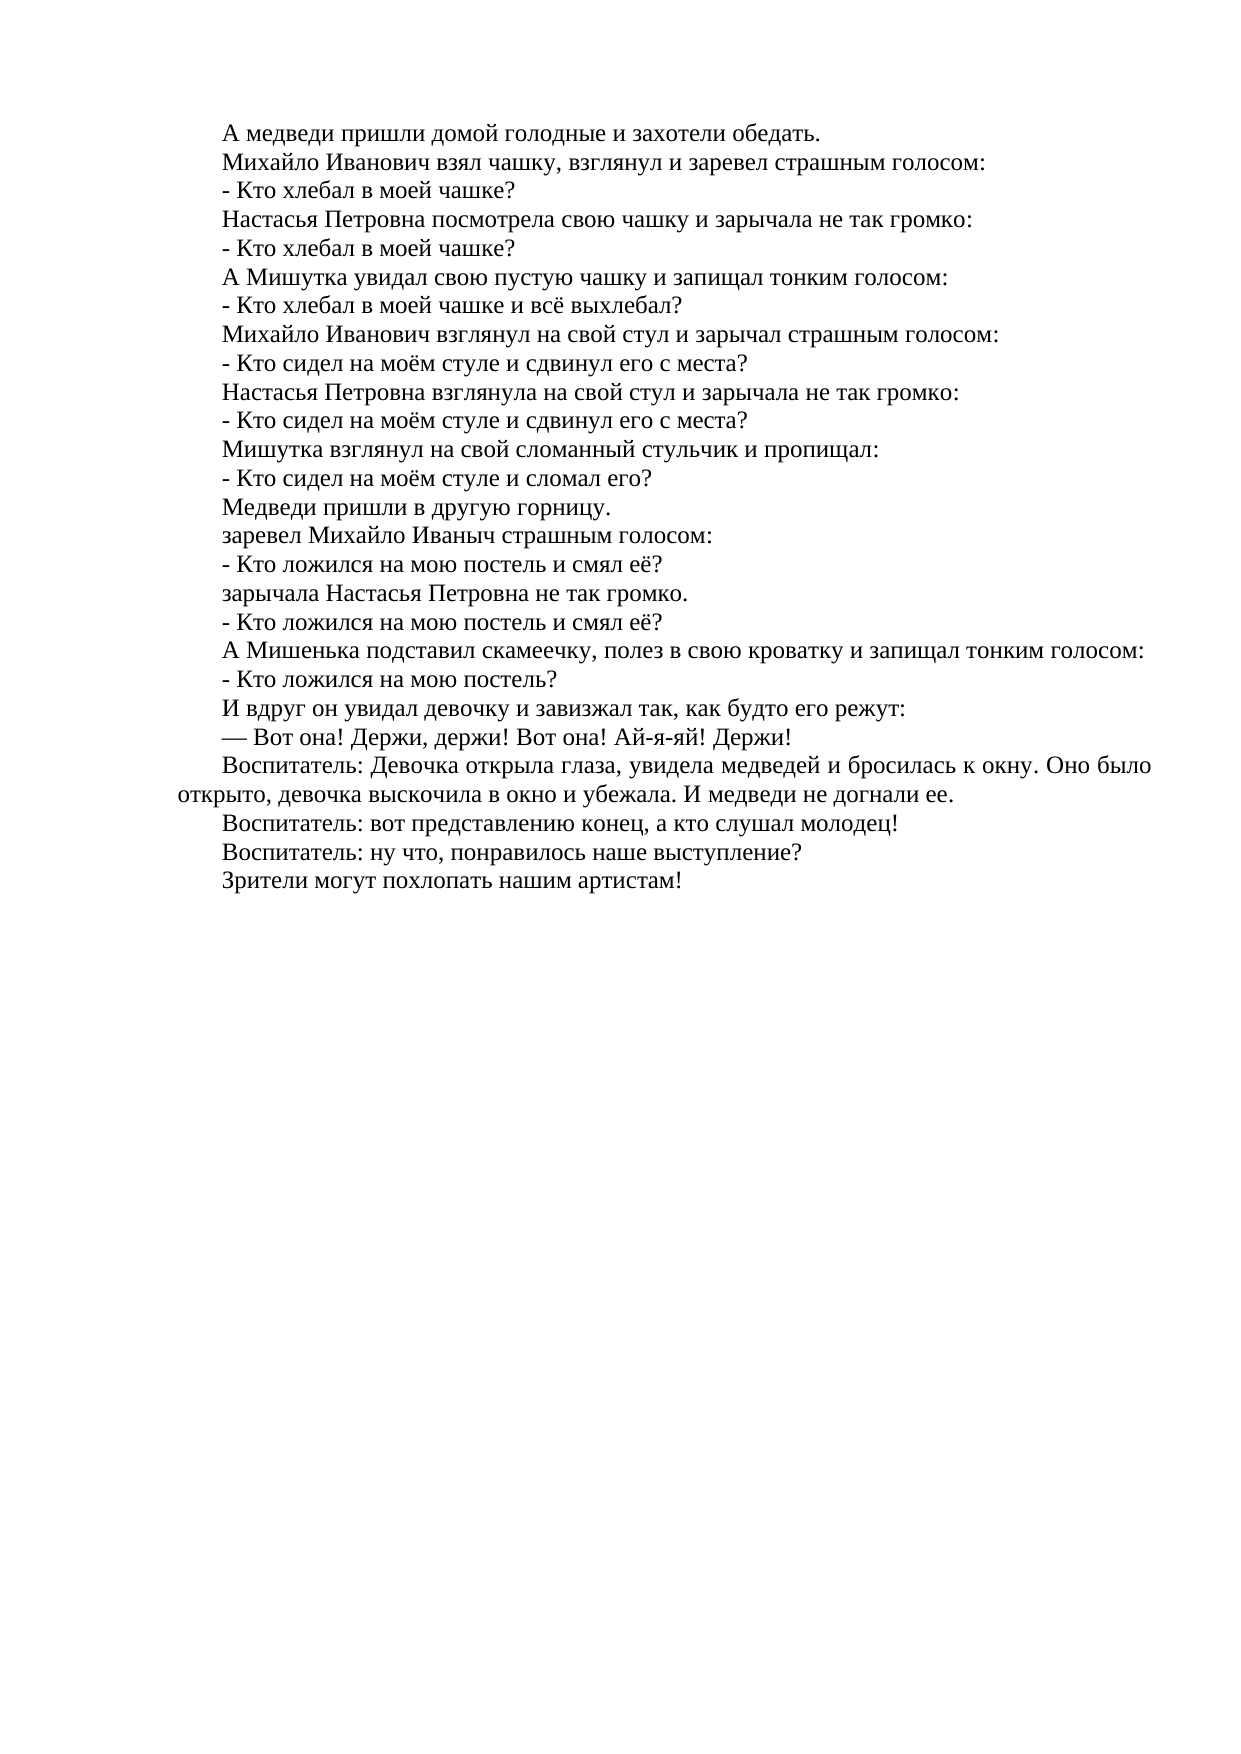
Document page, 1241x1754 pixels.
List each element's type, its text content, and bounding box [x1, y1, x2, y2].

text Настасья Петровна посмотрела свою чашку и зарычала не так громко: [177, 204, 1152, 233]
text А Мишутка увидал свою пустую чашку и запищал тонким голосом: [177, 262, 1152, 291]
text — Вот она! Держи, держи! Вот она! Ай-я-яй! Держи! [177, 722, 1152, 751]
text - Кто хлебал в моей чашке? [177, 233, 1152, 262]
text зарычала Настасья Петровна не так громко. [177, 578, 1152, 607]
text А Мишенька подставил скамеечку, полез в свою кроватку и запищал тонким голосом: [177, 636, 1152, 664]
text - Кто хлебал в моей чашке? [177, 176, 1152, 204]
text - Кто хлебал в моей чашке и всё выхлебал? [177, 291, 1152, 319]
text - Кто сидел на моём стуле и сдвинул его с места? [177, 348, 1152, 377]
text А медведи пришли домой голодные и захотели обедать. [177, 118, 1152, 147]
text - Кто ложился на мою постель? [177, 664, 1152, 693]
text Михайло Иванович взял чашку, взглянул и заревел страшным голосом: [177, 147, 1152, 176]
text Михайло Иванович взглянул на свой стул и зарычал страшным голосом: [177, 319, 1152, 348]
text Воспитатель: вот представлению конец, а кто слушал молодец! [177, 808, 1152, 837]
text - Кто ложился на мою постель и смял её? [177, 607, 1152, 636]
text И вдруг он увидал девочку и завизжал так, как будто его режут: [177, 693, 1152, 722]
text - Кто ложился на мою постель и смял её? [177, 549, 1152, 578]
text Мишутка взглянул на свой сломанный стульчик и пропищал: [177, 434, 1152, 463]
text - Кто сидел на моём стуле и сдвинул его с места? [177, 406, 1152, 434]
text Медведи пришли в другую горницу. [177, 492, 1152, 521]
text Воспитатель: ну что, понравилось наше выступление? [177, 837, 1152, 866]
text Воспитатель: Девочка открыла глаза, увидела медведей и бросилась к окну. Оно было открыто, девочка выскочила в окно и убежала. И медведи не догнали ее. [177, 751, 1152, 808]
text заревел Михайло Иваныч страшным голосом: [177, 521, 1152, 549]
text - Кто сидел на моём стуле и сломал его? [177, 463, 1152, 492]
text Зрители могут похлопать нашим артистам! [177, 866, 1152, 894]
text Настасья Петровна взглянула на свой стул и зарычала не так громко: [177, 377, 1152, 406]
